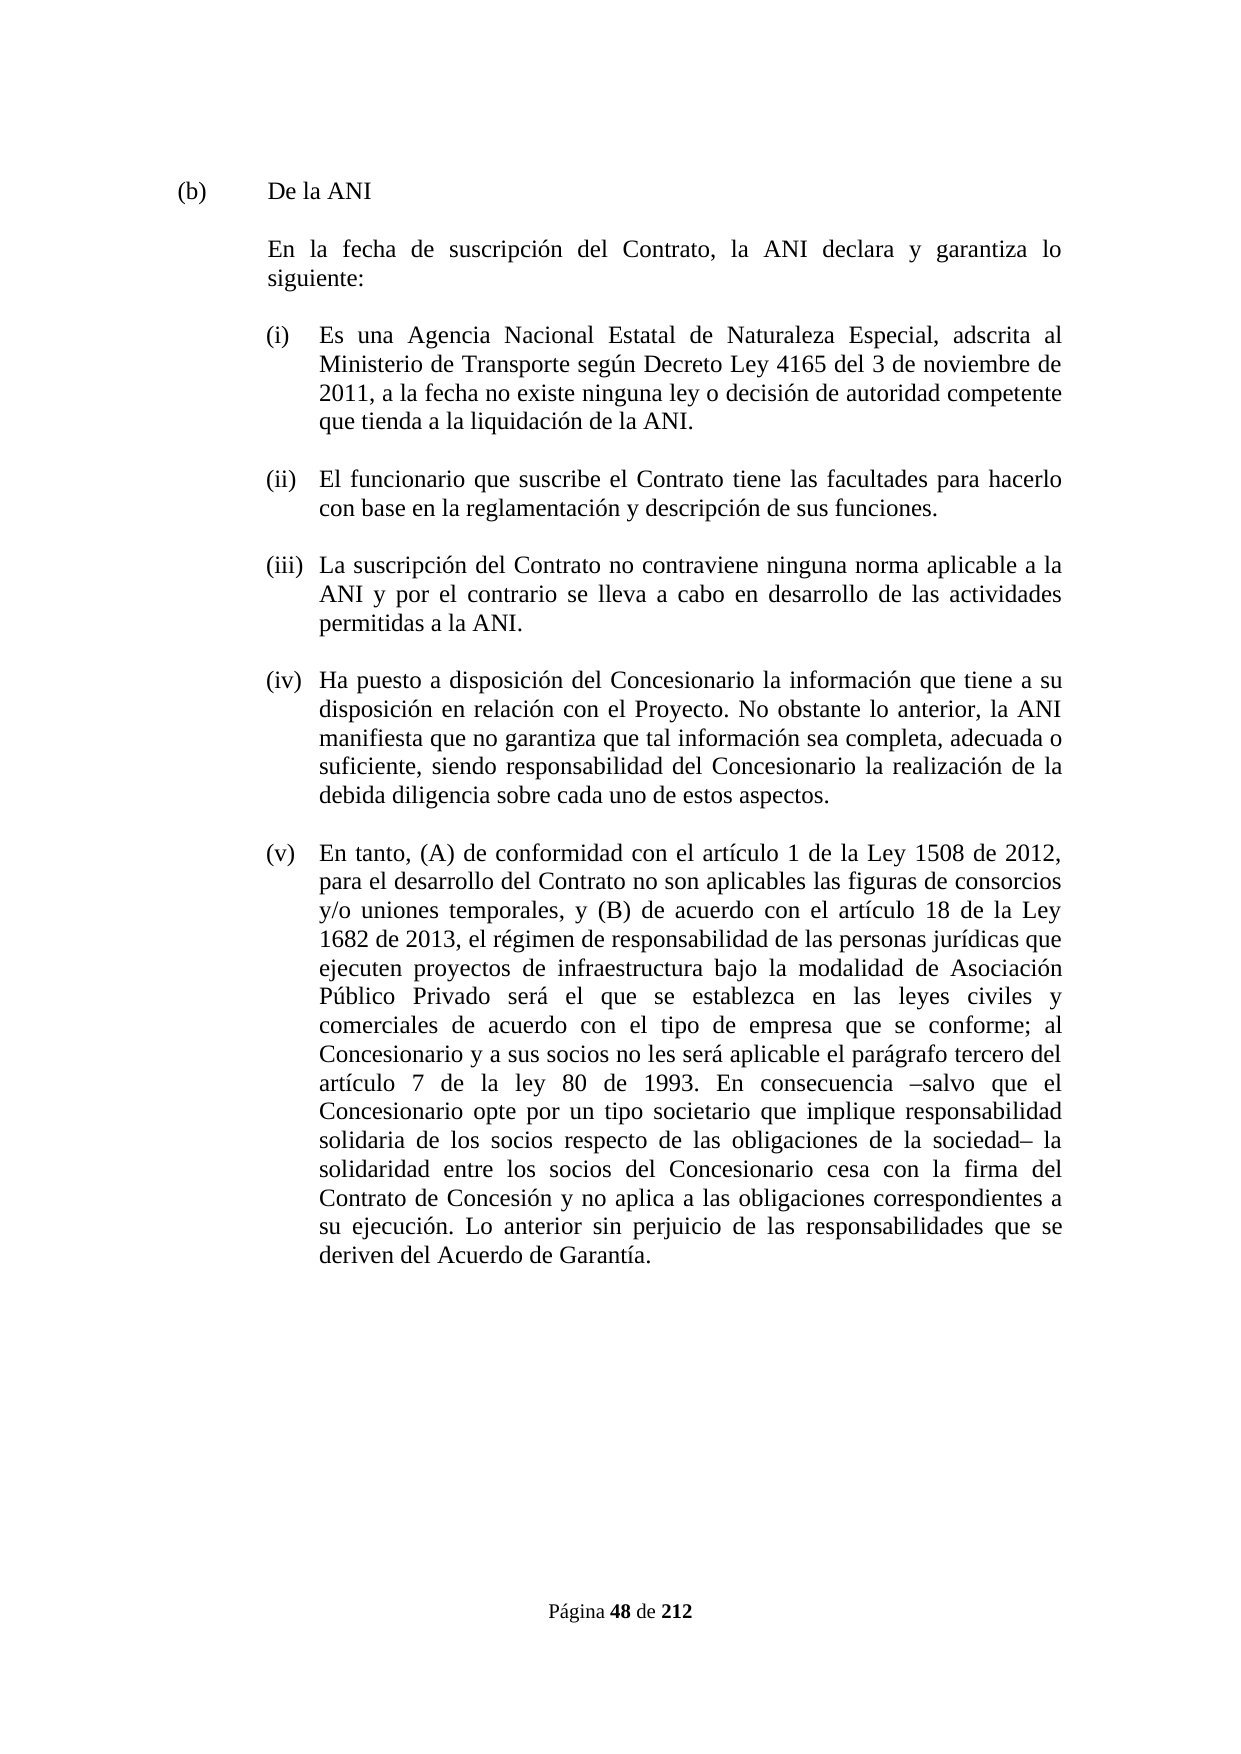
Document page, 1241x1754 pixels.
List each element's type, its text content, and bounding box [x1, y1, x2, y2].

list En tanto, (A) de conformidad con el artículo 1 de la Ley 1508 de 2012, para el desarrollo del Contrato no son aplicables las figuras de consorcios y/o uniones temporales, y (B) de acuerdo con el artículo 18 de la Ley 1682 de 2013, el régimen de responsabilidad de las personas jurídicas que ejecuten proyectos de infraestructura bajo la modalidad de Asociación Público Privado será el que se establezca en las leyes civiles y comerciales de acuerdo con el tipo de empresa que se conforme; al Concesionario y a sus socios no les será aplicable el parágrafo tercero del artículo 7 de la ley 80 de 1993. En consecuencia –salvo que el Concesionario opte por un tipo societario que implique responsabilidad solidaria de los socios respecto de las obligaciones de la sociedad– la solidaridad entre los socios del Concesionario cesa con la firma del Contrato de Concesión y no aplica a las obligaciones correspondientes a su ejecución. Lo anterior sin perjuicio de las responsabilidades que se deriven del Acuerdo de Garantía. [266, 838, 1063, 1269]
list Es una Agencia Nacional Estatal de Naturaleza Especial, adscrita al Ministerio de Transporte según Decreto Ley 4165 del 3 de noviembre de 2011, a la fecha no existe ninguna ley o decisión de autoridad competente que tienda a la liquidación de la ANI. [266, 320, 1063, 435]
list El funcionario que suscribe el Contrato tiene las facultades para hacerlo con base en la reglamentación y descripción de sus funciones. [266, 464, 1063, 521]
list La suscripción del Contrato no contraviene ninguna norma aplicable a la ANI y por el contrario se lleva a cabo en desarrollo de las actividades permitidas a la ANI. [266, 550, 1063, 636]
list En la fecha de suscripción del Contrato, la ANI declara y garantiza lo siguiente: [267, 234, 1063, 291]
list Ha puesto a disposición del Concesionario la información que tiene a su disposición en relación con el Proyecto. No obstante lo anterior, la ANI manifiesta que no garantiza que tal información sea completa, adecuada o suficiente, siendo responsabilidad del Concesionario la realización de la debida diligencia sobre cada uno de estos aspectos. [266, 665, 1063, 809]
text De la ANI [177, 176, 1063, 205]
